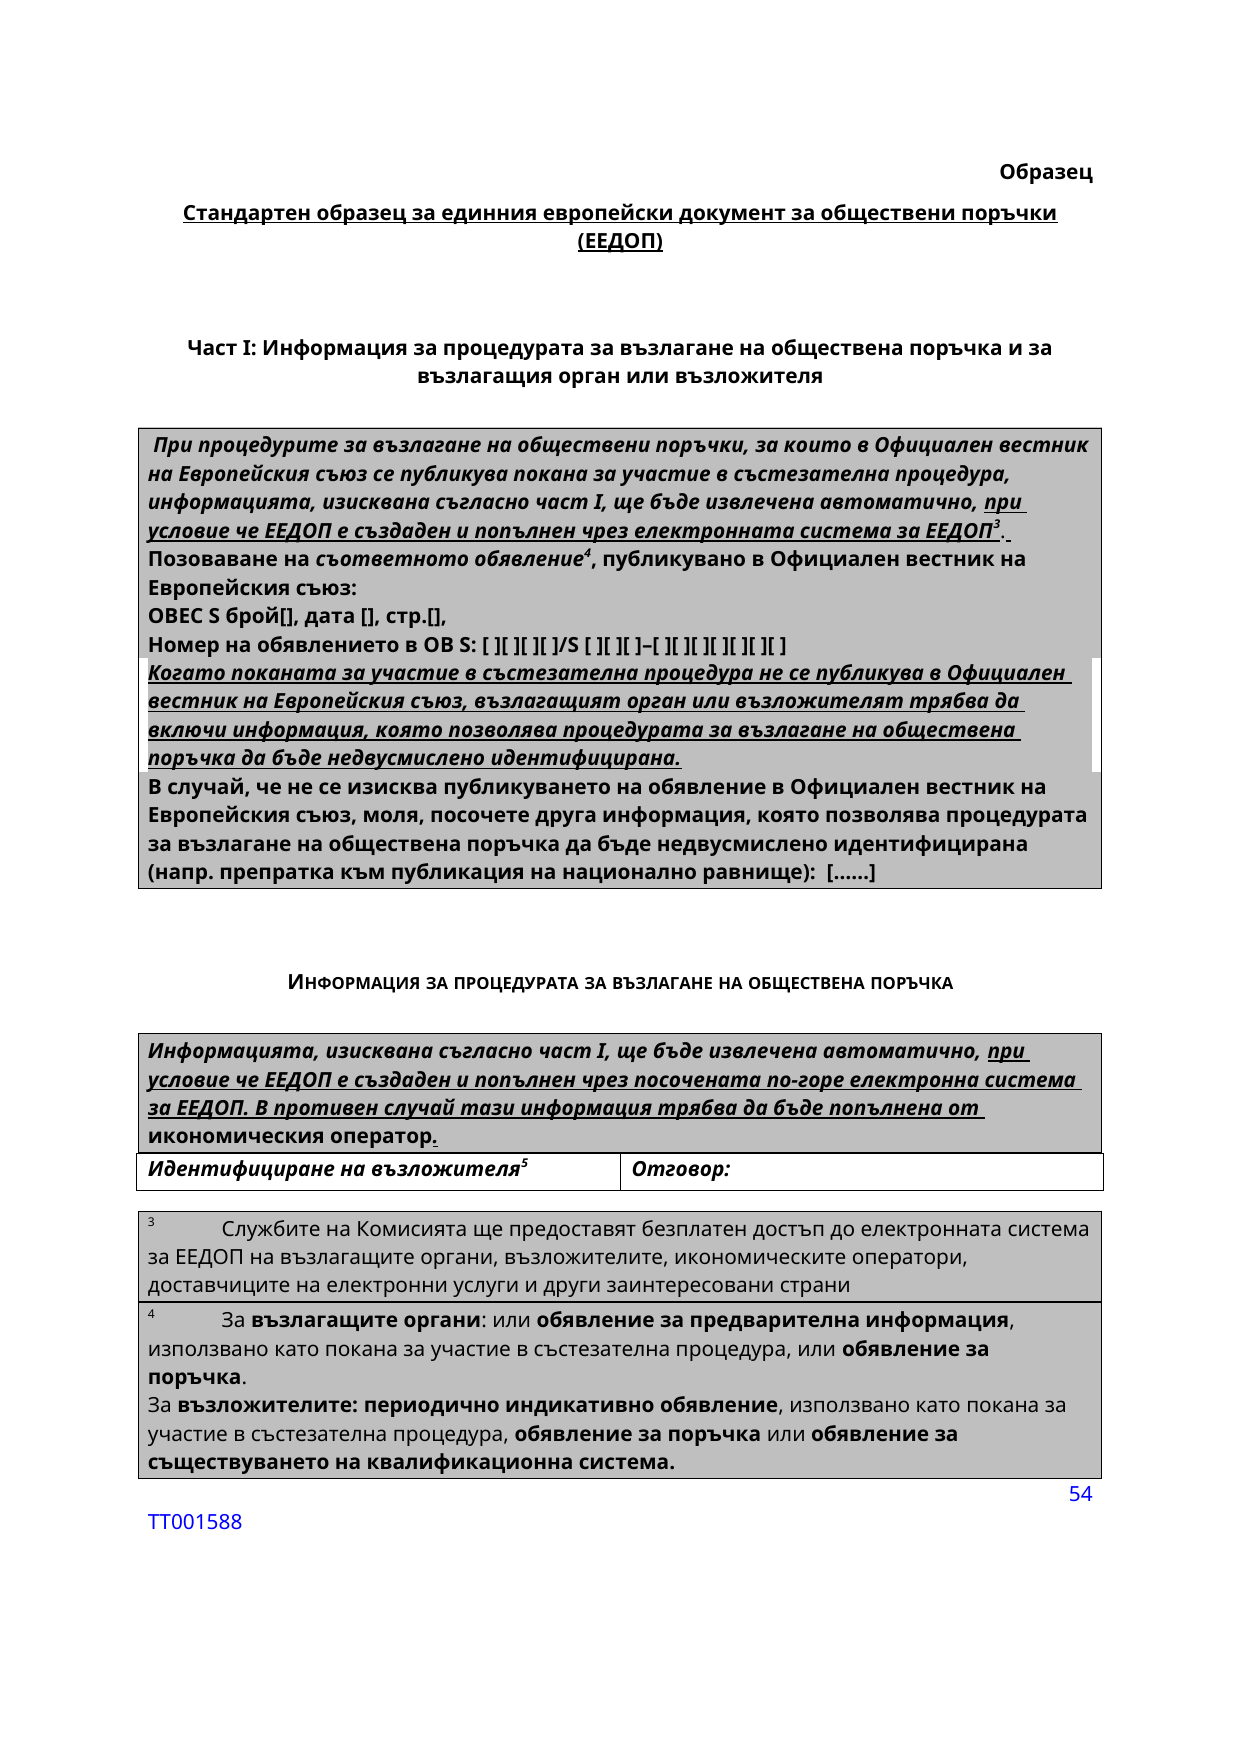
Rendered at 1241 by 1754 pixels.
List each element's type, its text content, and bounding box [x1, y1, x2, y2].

text Образец [213, 157, 1092, 185]
text Информация за процедурата за възлагане на обществена поръчка [148, 967, 1092, 996]
text В случай, че не се изисква публикуването на обявление в Официален вестник на Европейския съюз, моля, посочете друга информация, която позволява процедурата за възлагане на обществена поръчка да бъде недвусмислено идентифицирана (напр. препратка към публикация на национално равнище): [……] [139, 769, 1101, 888]
text Стандартен образец за единния европейски документ за обществени поръчки (ЕЕДОП) [148, 198, 1092, 255]
table_header Идентифициране на възложителя [137, 1154, 620, 1189]
text При процедурите за възлагане на обществени поръчки, за които в Официален вестник на Европейския съюз се публикува покана за участие в състезателна процедура, информацията, изисквана съгласно част I, ще бъде извлечена автоматично, при условие че ЕЕДОП е създаден и попълнен чрез електронната система за ЕЕДОП. Позоваване на съответното обявление, публикувано в Официален вестник на Европейския съюз: OВEС S брой[], дата [], стр.[], Номер на обявлението в ОВ S: [ ][ ][ ][ ]/S [ ][ ][ ]–[ ][ ][ ][ ][ ][ ][ ] [139, 429, 1101, 658]
table_header Отговор: [621, 1154, 1103, 1189]
text Информацията, изисквана съгласно част I, ще бъде извлечена автоматично, при условие че ЕЕДОП е създаден и попълнен чрез посочената по-горе електронна система за ЕЕДОП. В противен случай тази информация трябва да бъде попълнена от икономическия оператор. [139, 1034, 1101, 1152]
text Част І: Информация за процедурата за възлагане на обществена поръчка и за възлагащия орган или възложителя [148, 333, 1092, 390]
text Когато поканата за участие в състезателна процедура не се публикува в Официален вестник на Европейския съюз, възлагащият орган или възложителят трябва да включи информация, която позволява процедурата за възлагане на обществена поръчка да бъде недвусмислено идентифицирана. [148, 658, 1092, 769]
